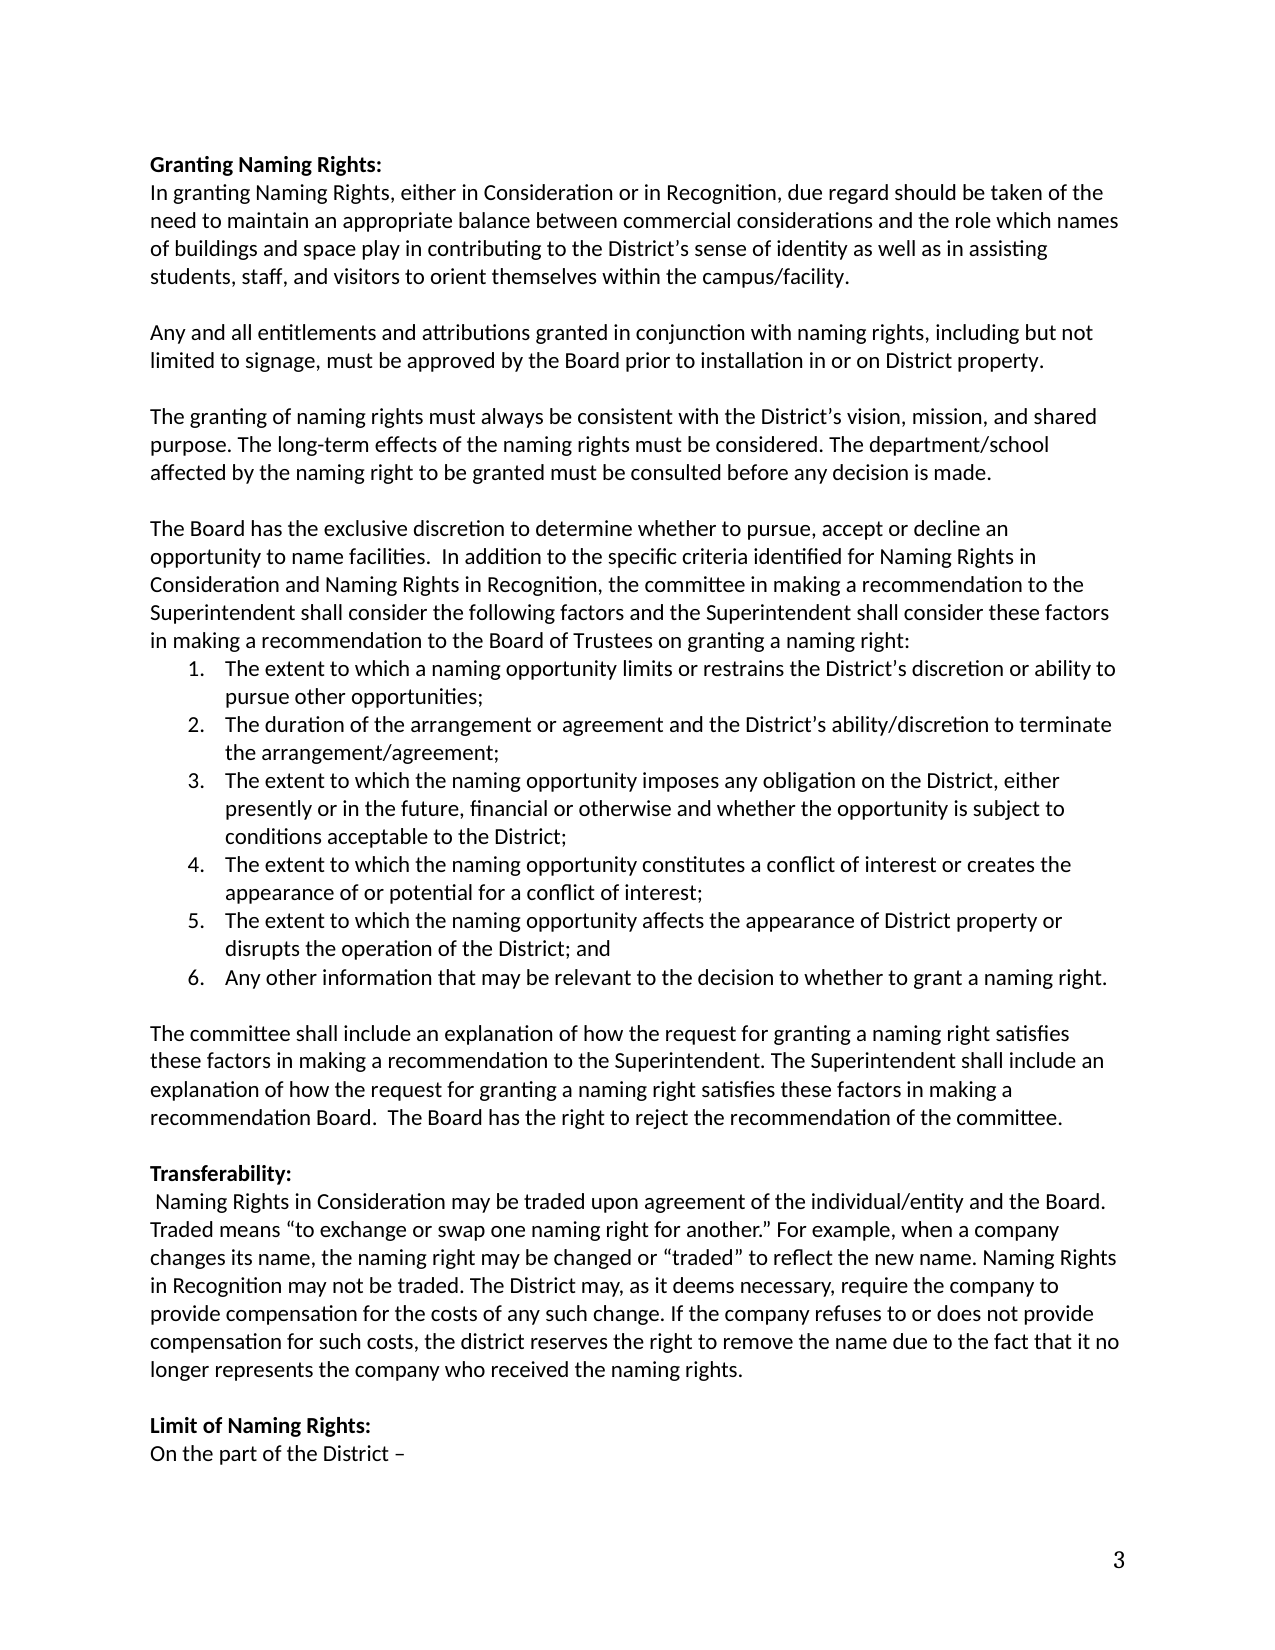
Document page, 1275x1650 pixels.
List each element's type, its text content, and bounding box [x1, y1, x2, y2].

list The extent to which the naming opportunity imposes any obligation on the District, either presently or in the future, financial or otherwise and whether the opportunity is subject to conditions acceptable to the District; [187, 766, 1125, 851]
list The extent to which a naming opportunity limits or restrains the District’s discretion or ability to pursue other opportunities; [187, 654, 1125, 710]
subtitle Naming Rights in Consideration may be traded upon agreement of the individual/entity and the Board. Traded means “to exchange or swap one naming right for another.” For example, when a company changes its name, the naming right may be changed or “traded” to reflect the new name. Naming Rights in Recognition may not be traded. The District may, as it deems necessary, require the company to provide compensation for the costs of any such change. If the company refuses to or does not provide compensation for such costs, the district reserves the right to remove the name due to the fact that it no longer represents the company who received the naming rights. [150, 1187, 1125, 1383]
text The committee shall include an explanation of how the request for granting a naming right satisfies these factors in making a recommendation to the Superintendent. The Superintendent shall include an explanation of how the request for granting a naming right satisfies these factors in making a recommendation Board. The Board has the right to reject the recommendation of the committee. [150, 1019, 1125, 1131]
text The granting of naming rights must always be consistent with the District’s vision, mission, and shared purpose. The long-term effects of the naming rights must be considered. The department/school affected by the naming right to be granted must be consulted before any decision is made. [150, 402, 1125, 486]
subtitle On the part of the District – [150, 1439, 1125, 1467]
text In granting Naming Rights, either in Consideration or in Recognition, due regard should be taken of the need to maintain an appropriate balance between commercial considerations and the role which names of buildings and space play in contributing to the District’s sense of identity as well as in assisting students, staff, and visitors to orient themselves within the campus/facility. [150, 178, 1125, 290]
subtitle Transferability: [150, 1159, 1125, 1187]
list The extent to which the naming opportunity affects the appearance of District property or disrupts the operation of the District; and [187, 907, 1125, 963]
subtitle Limit of Naming Rights: [150, 1411, 1125, 1439]
text Granting Naming Rights: [150, 150, 1125, 178]
text Any and all entitlements and attributions granted in conjunction with naming rights, including but not limited to signage, must be approved by the Board prior to installation in or on District property. [150, 318, 1125, 374]
list The extent to which the naming opportunity constitutes a conflict of interest or creates the appearance of or potential for a conflict of interest; [187, 851, 1125, 907]
list Any other information that may be relevant to the decision to whether to grant a naming right. [187, 963, 1125, 991]
text The Board has the exclusive discretion to determine whether to pursue, accept or decline an opportunity to name facilities. In addition to the specific criteria identified for Naming Rights in Consideration and Naming Rights in Recognition, the committee in making a recommendation to the Superintendent shall consider the following factors and the Superintendent shall consider these factors in making a recommendation to the Board of Trustees on granting a naming right: [150, 514, 1125, 654]
list The duration of the arrangement or agreement and the District’s ability/discretion to terminate the arrangement/agreement; [187, 710, 1125, 766]
